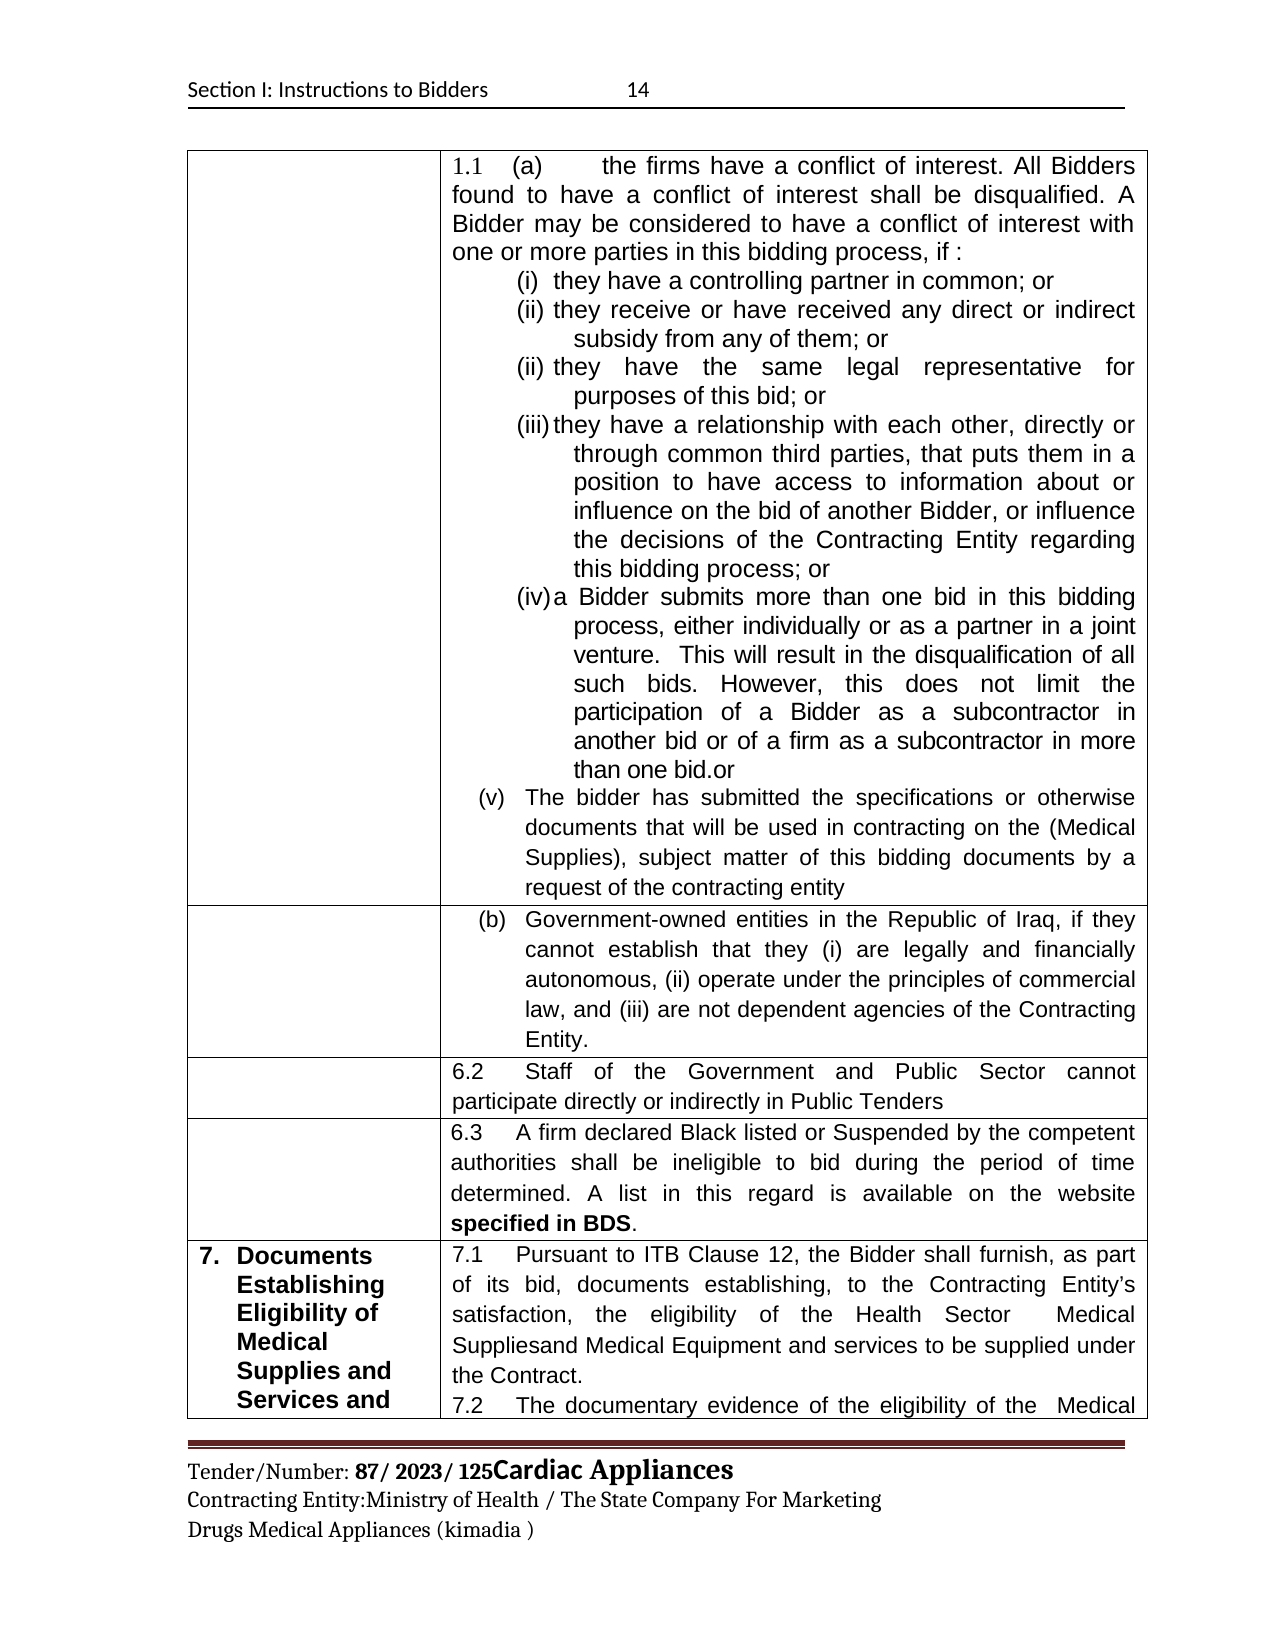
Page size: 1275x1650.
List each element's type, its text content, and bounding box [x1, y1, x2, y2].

table_cell [188, 906, 440, 1057]
table_cell (b) Government-owned entities in the Republic of Iraq, if they cannot establish that they (i) are legally and financially autonomous, (ii) operate under the principles of commercial law, and (iii) are not dependent agencies of the Contracting Entity. [441, 906, 1147, 1057]
table_cell 6.2 Staff of the Government and Public Sector cannot participate directly or indirectly in Public Tenders [441, 1058, 1147, 1118]
table_cell [188, 151, 440, 904]
table_cell (a) the firms have a conflict of interest. All Bidders found to have a conflict of interest shall be disqualified. A Bidder may be considered to have a conflict of interest with one or more parties in this bidding process, if : (i) they have a controlling partner in common; or (ii) they receive or have received any direct or indirect subsidy from any of them; or (ii) they have the same legal representative for purposes of this bid; or (iii) they have a relationship with each other, directly or through common third parties, that puts them in a position to have access to information about or influence on the bid of another Bidder, or influence the decisions of the Contracting Entity regarding this bidding process; or (iv) a Bidder submits more than one bid in this bidding process, either individually or as a partner in a joint venture. This will result in the disqualification of all such bids. However, this does not limit the participation of a Bidder as a subcontractor in another bid or of a firm as a subcontractor in more than one bid.or (v) The bidder has submitted the specifications or otherwise documents that will be used in contracting on the (Medical Supplies), subject matter of this bidding documents by a request of the contracting entity [441, 151, 1147, 904]
table_cell [188, 1058, 440, 1118]
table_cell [188, 1241, 440, 1418]
table_cell [188, 1119, 440, 1240]
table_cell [441, 1241, 1147, 1418]
table_cell 6.3 A firm declared Black listed or Suspended by the competent authorities shall be ineligible to bid during the period of time determined. A list in this regard is available on the website specified in BDS. [441, 1119, 1147, 1240]
